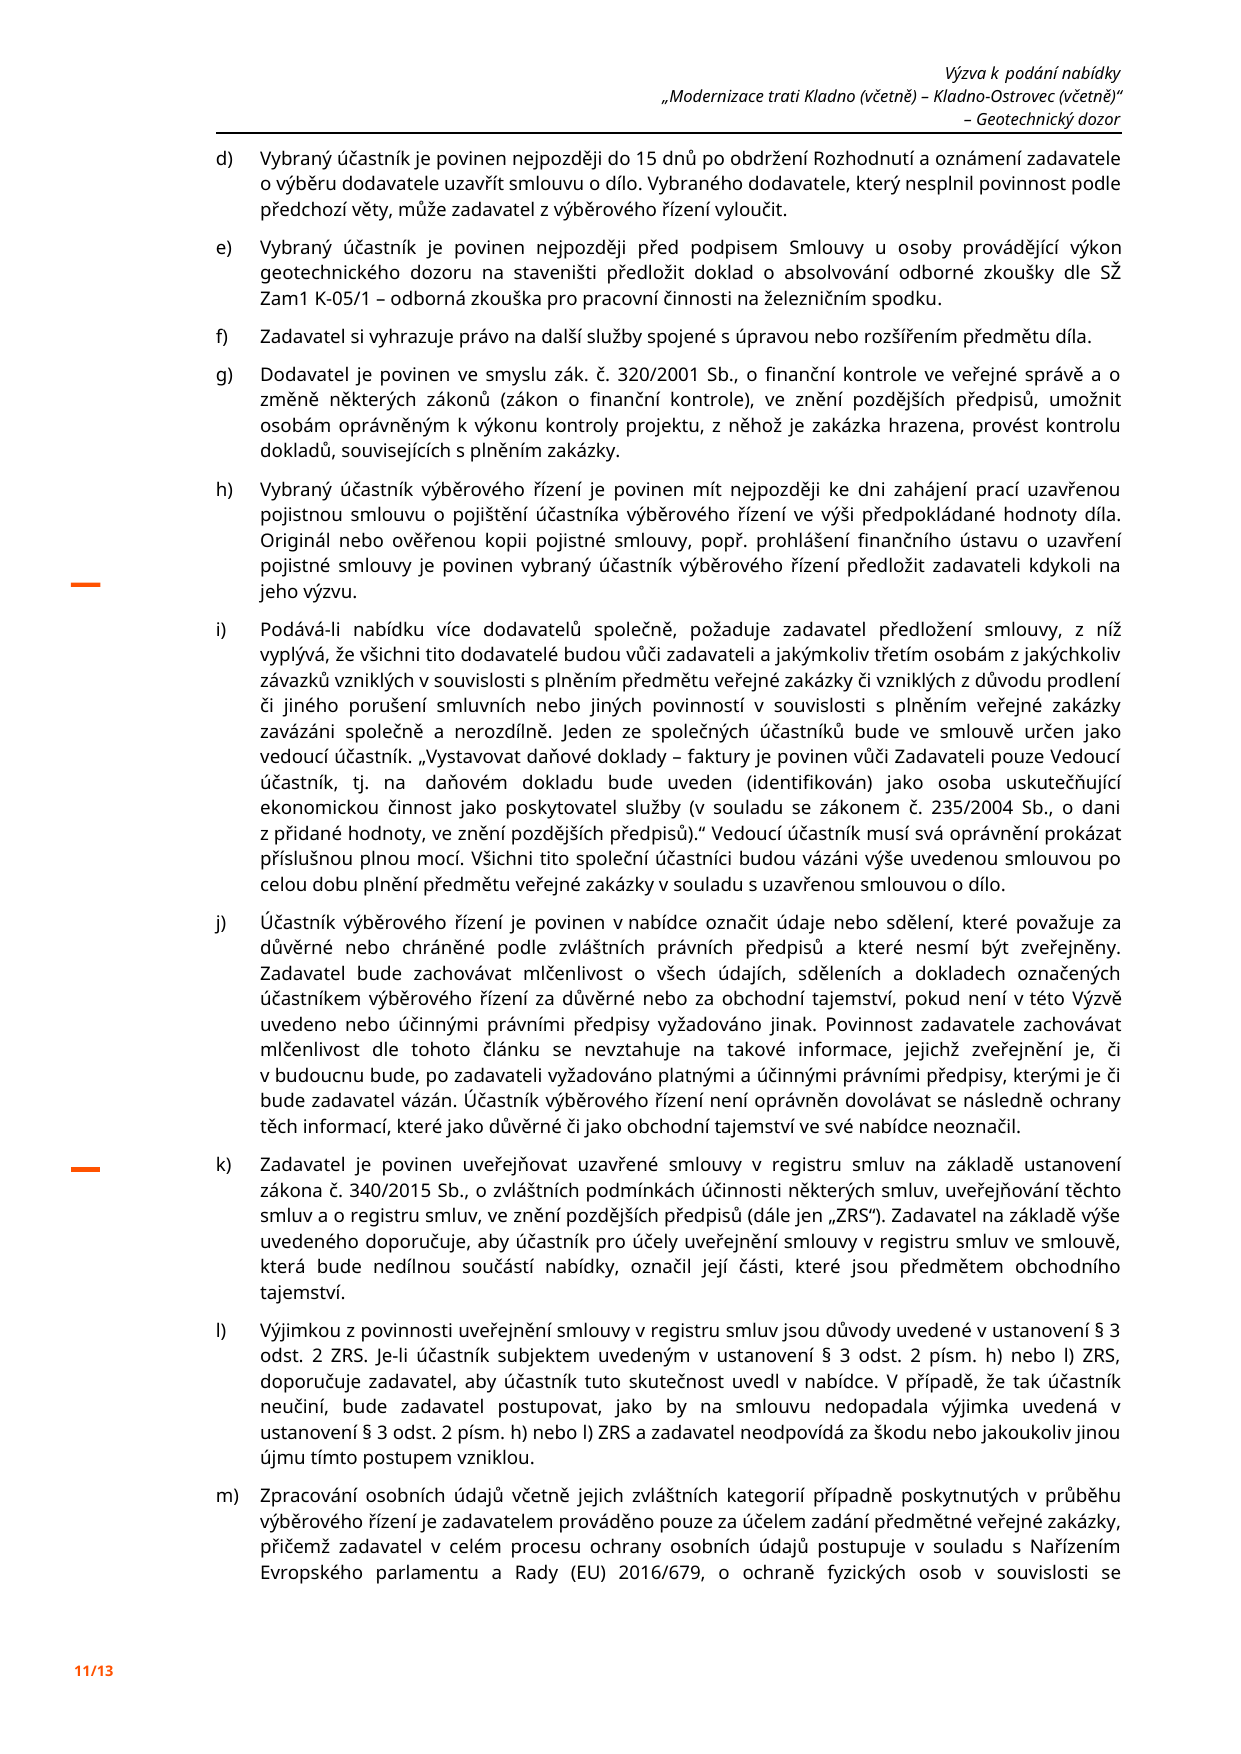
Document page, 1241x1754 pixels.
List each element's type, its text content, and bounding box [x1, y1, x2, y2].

list Výjimkou z povinnosti uveřejnění smlouvy v registru smluv jsou důvody uvedené v ustanovení § 3 odst. 2 ZRS. Je-li účastník subjektem uvedeným v ustanovení § 3 odst. 2 písm. h) nebo l) ZRS, doporučuje zadavatel, aby účastník tuto skutečnost uvedl v nabídce. V případě, že tak účastník neučiní, bude zadavatel postupovat, jako by na smlouvu nedopadala výjimka uvedená v ustanovení § 3 odst. 2 písm. h) nebo l) ZRS a zadavatel neodpovídá za škodu nebo jakoukoliv jinou újmu tímto postupem vzniklou. [216, 1317, 1122, 1470]
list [216, 1483, 1122, 1585]
list Dodavatel je povinen ve smyslu zák. č. 320/2001 Sb., o finanční kontrole ve veřejné správě a o změně některých zákonů (zákon o finanční kontrole), ve znění pozdějších předpisů, umožnit osobám oprávněným k výkonu kontroly projektu, z něhož je zakázka hrazena, provést kontrolu dokladů, souvisejících s plněním zakázky. [216, 361, 1122, 463]
list Zadavatel je povinen uveřejňovat uzavřené smlouvy v registru smluv na základě ustanovení zákona č. 340/2015 Sb., o zvláštních podmínkách účinnosti některých smluv, uveřejňování těchto smluv a o registru smluv, ve znění pozdějších předpisů (dále jen „ZRS“). Zadavatel na základě výše uvedeného doporučuje, aby účastník pro účely uveřejnění smlouvy v registru smluv ve smlouvě, která bude nedílnou součástí nabídky, označil její části, které jsou předmětem obchodního tajemství. [216, 1151, 1122, 1304]
list Vybraný účastník je povinen nejpozději před podpisem Smlouvy u osoby provádějící výkon geotechnického dozoru na staveništi předložit doklad o absolvování odborné zkoušky dle SŽ Zam1 K-05/1 – odborná zkouška pro pracovní činnosti na železničním spodku. [216, 234, 1122, 311]
list Vybraný účastník je povinen nejpozději do 15 dnů po obdržení Rozhodnutí a oznámení zadavatele o výběru dodavatele uzavřít smlouvu o dílo. Vybraného dodavatele, který nesplnil povinnost podle předchozí věty, může zadavatel z výběrového řízení vyloučit. [216, 145, 1122, 222]
list Podává-li nabídku více dodavatelů společně, požaduje zadavatel předložení smlouvy, z níž vyplývá, že všichni tito dodavatelé budou vůči zadavateli a jakýmkoliv třetím osobám z jakýchkoliv závazků vzniklých v souvislosti s plněním předmětu veřejné zakázky či vzniklých z důvodu prodlení či jiného porušení smluvních nebo jiných povinností v souvislosti s plněním veřejné zakázky zavázáni společně a nerozdílně. Jeden ze společných účastníků bude ve smlouvě určen jako vedoucí účastník. „Vystavovat daňové doklady – faktury je povinen vůči Zadavateli pouze Vedoucí účastník, tj. na daňovém dokladu bude uveden (identifikován) jako osoba uskutečňující ekonomickou činnost jako poskytovatel služby (v souladu se zákonem č. 235/2004 Sb., o dani z přidané hodnoty, ve znění pozdějších předpisů).“ Vedoucí účastník musí svá oprávnění prokázat příslušnou plnou mocí. Všichni tito společní účastníci budou vázáni výše uvedenou smlouvou po celou dobu plnění předmětu veřejné zakázky v souladu s uzavřenou smlouvou o dílo. [216, 616, 1122, 897]
list Zadavatel si vyhrazuje právo na další služby spojené s úpravou nebo rozšířením předmětu díla. [216, 323, 1122, 349]
list Účastník výběrového řízení je povinen v nabídce označit údaje nebo sdělení, které považuje za důvěrné nebo chráněné podle zvláštních právních předpisů a které nesmí být zveřejněny. Zadavatel bude zachovávat mlčenlivost o všech údajích, sděleních a dokladech označených účastníkem výběrového řízení za důvěrné nebo za obchodní tajemství, pokud není v této Výzvě uvedeno nebo účinnými právními předpisy vyžadováno jinak. Povinnost zadavatele zachovávat mlčenlivost dle tohoto článku se nevztahuje na takové informace, jejichž zveřejnění je, či v budoucnu bude, po zadavateli vyžadováno platnými a účinnými právními předpisy, kterými je či bude zadavatel vázán. Účastník výběrového řízení není oprávněn dovolávat se následně ochrany těch informací, které jako důvěrné či jako obchodní tajemství ve své nabídce neoznačil. [216, 909, 1122, 1139]
list Vybraný účastník výběrového řízení je povinen mít nejpozději ke dni zahájení prací uzavřenou pojistnou smlouvu o pojištění účastníka výběrového řízení ve výši předpokládané hodnoty díla. Originál nebo ověřenou kopii pojistné smlouvy, popř. prohlášení finančního ústavu o uzavření pojistné smlouvy je povinen vybraný účastník výběrového řízení předložit zadavateli kdykoli na jeho výzvu. [216, 476, 1122, 603]
